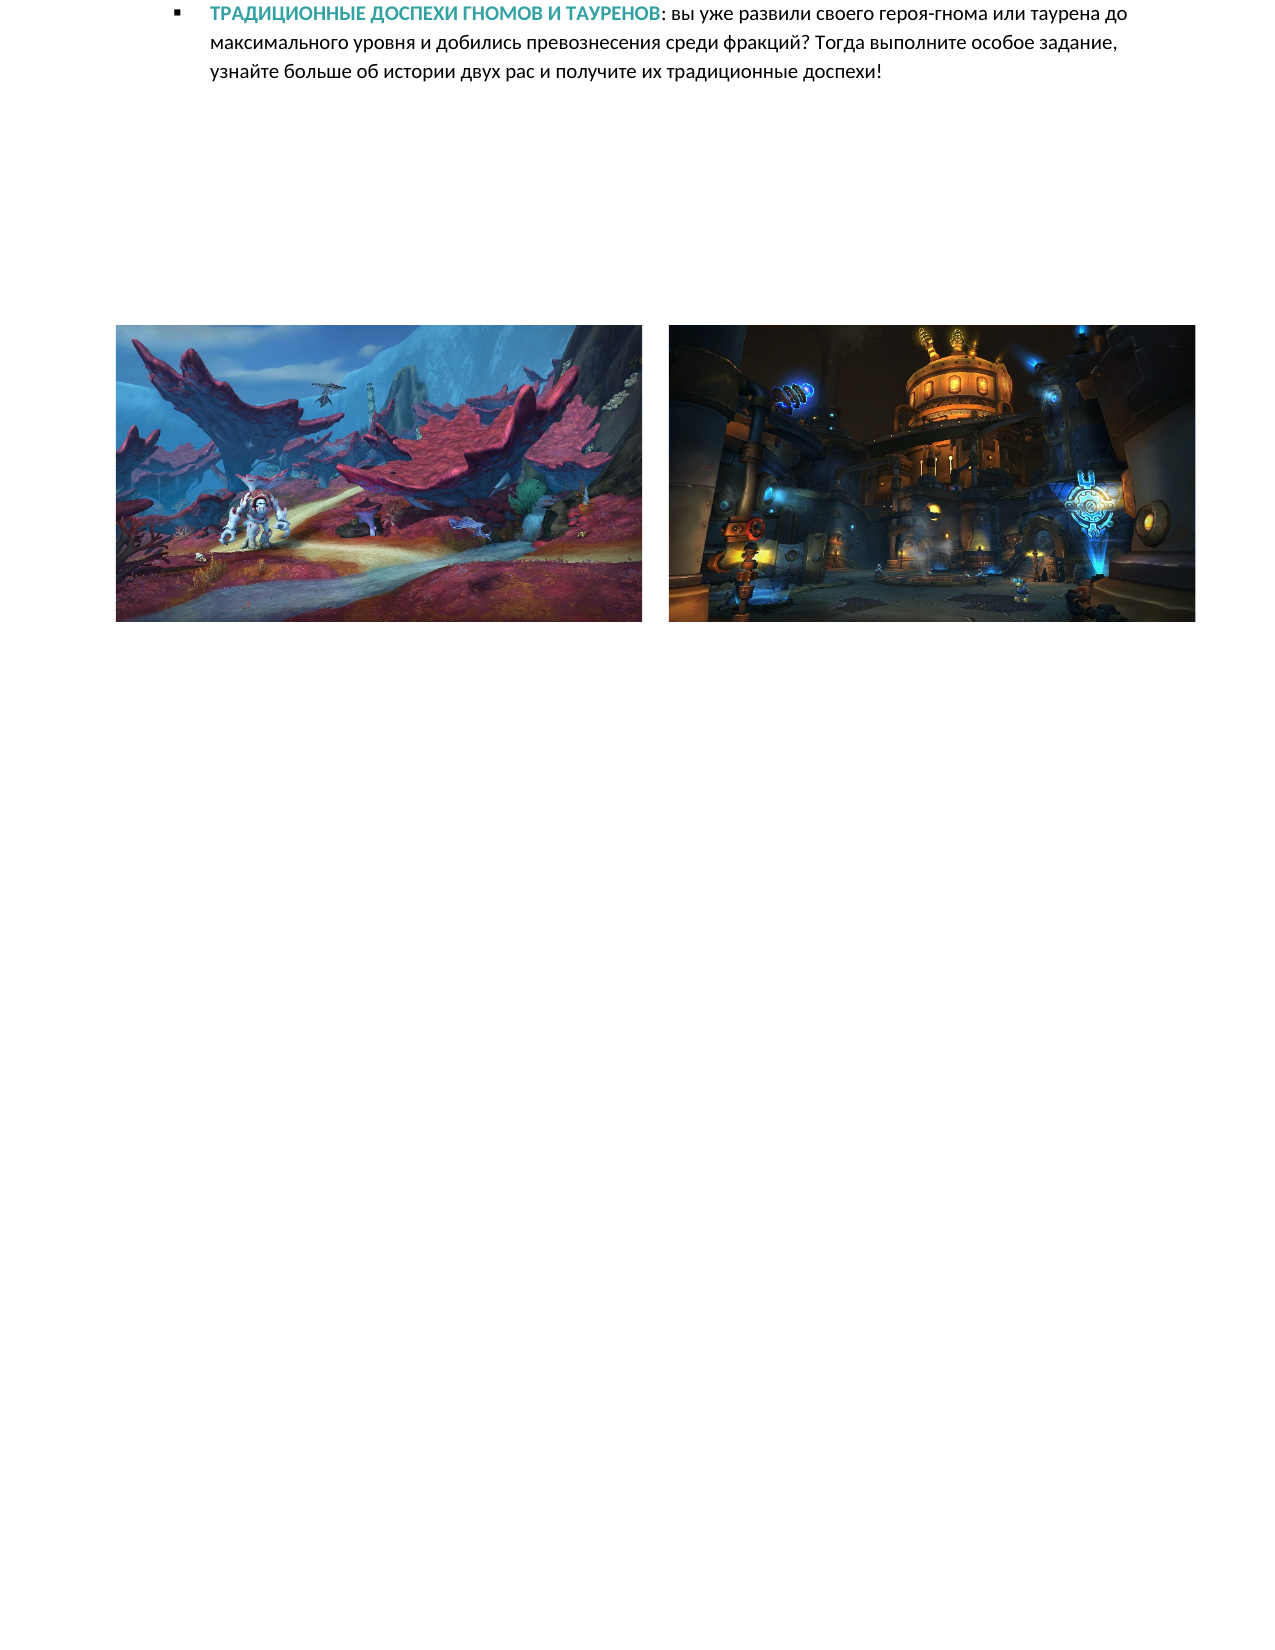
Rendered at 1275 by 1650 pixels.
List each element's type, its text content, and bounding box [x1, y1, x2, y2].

picture [668, 325, 1196, 622]
list ТРАДИЦИОННЫЕ ДОСПЕХИ ГНОМОВ И ТАУРЕНОВ: вы уже развили своего героя-гнома или таурена до максимального уровня и добились превознесения среди фракций? Тогда выполните особое задание, узнайте больше об истории двух рас и получите их традиционные доспехи! [172, 0, 1140, 84]
picture [115, 325, 643, 622]
